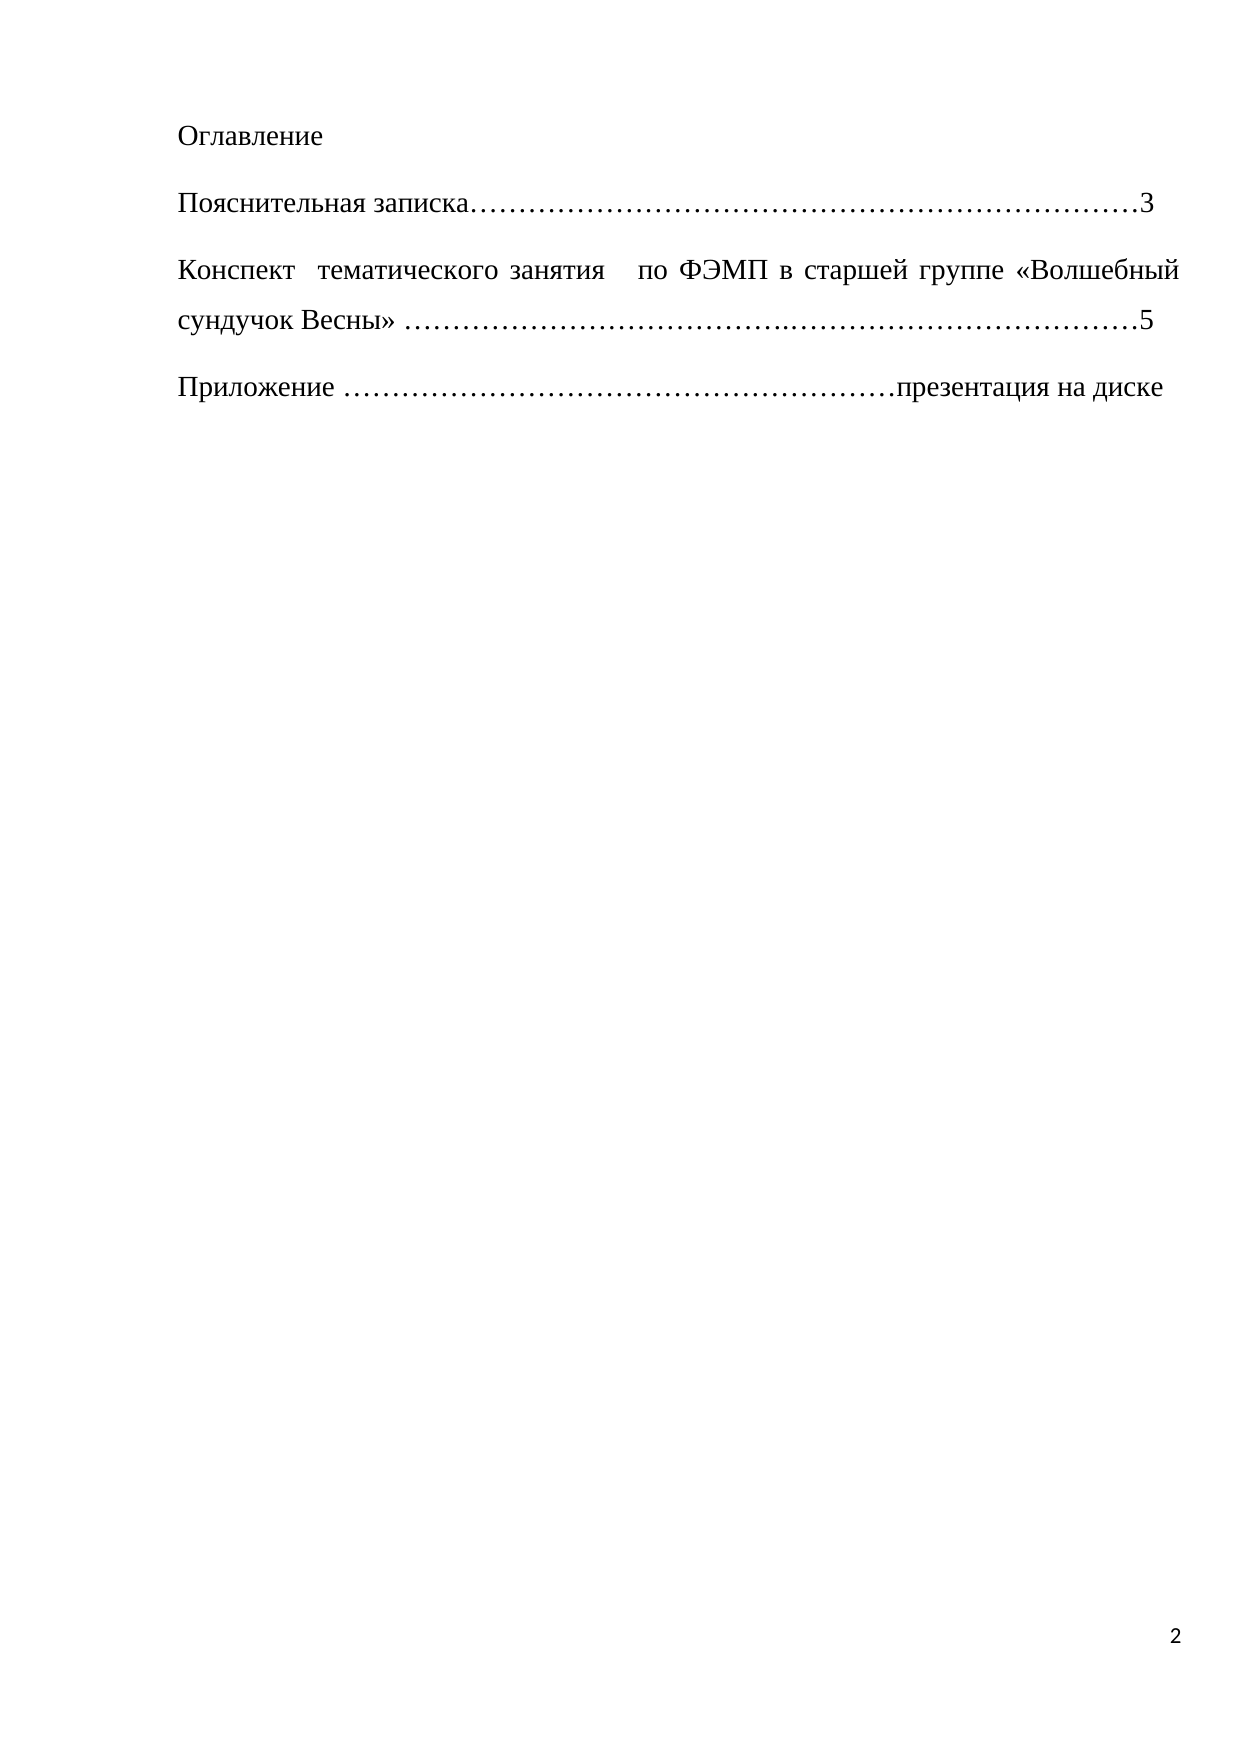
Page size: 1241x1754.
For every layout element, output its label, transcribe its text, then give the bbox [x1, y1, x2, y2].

text Конспект тематического занятия по ФЭМП в старшей группе «Волшебный сундучок Весны» ………………………………….………………………………5 [177, 252, 1181, 336]
text Пояснительная записка……………………………………………………………3 [177, 185, 1181, 219]
text Оглавление [177, 118, 1181, 152]
text Приложение …………………………………………………презентация на диске [177, 369, 1181, 403]
